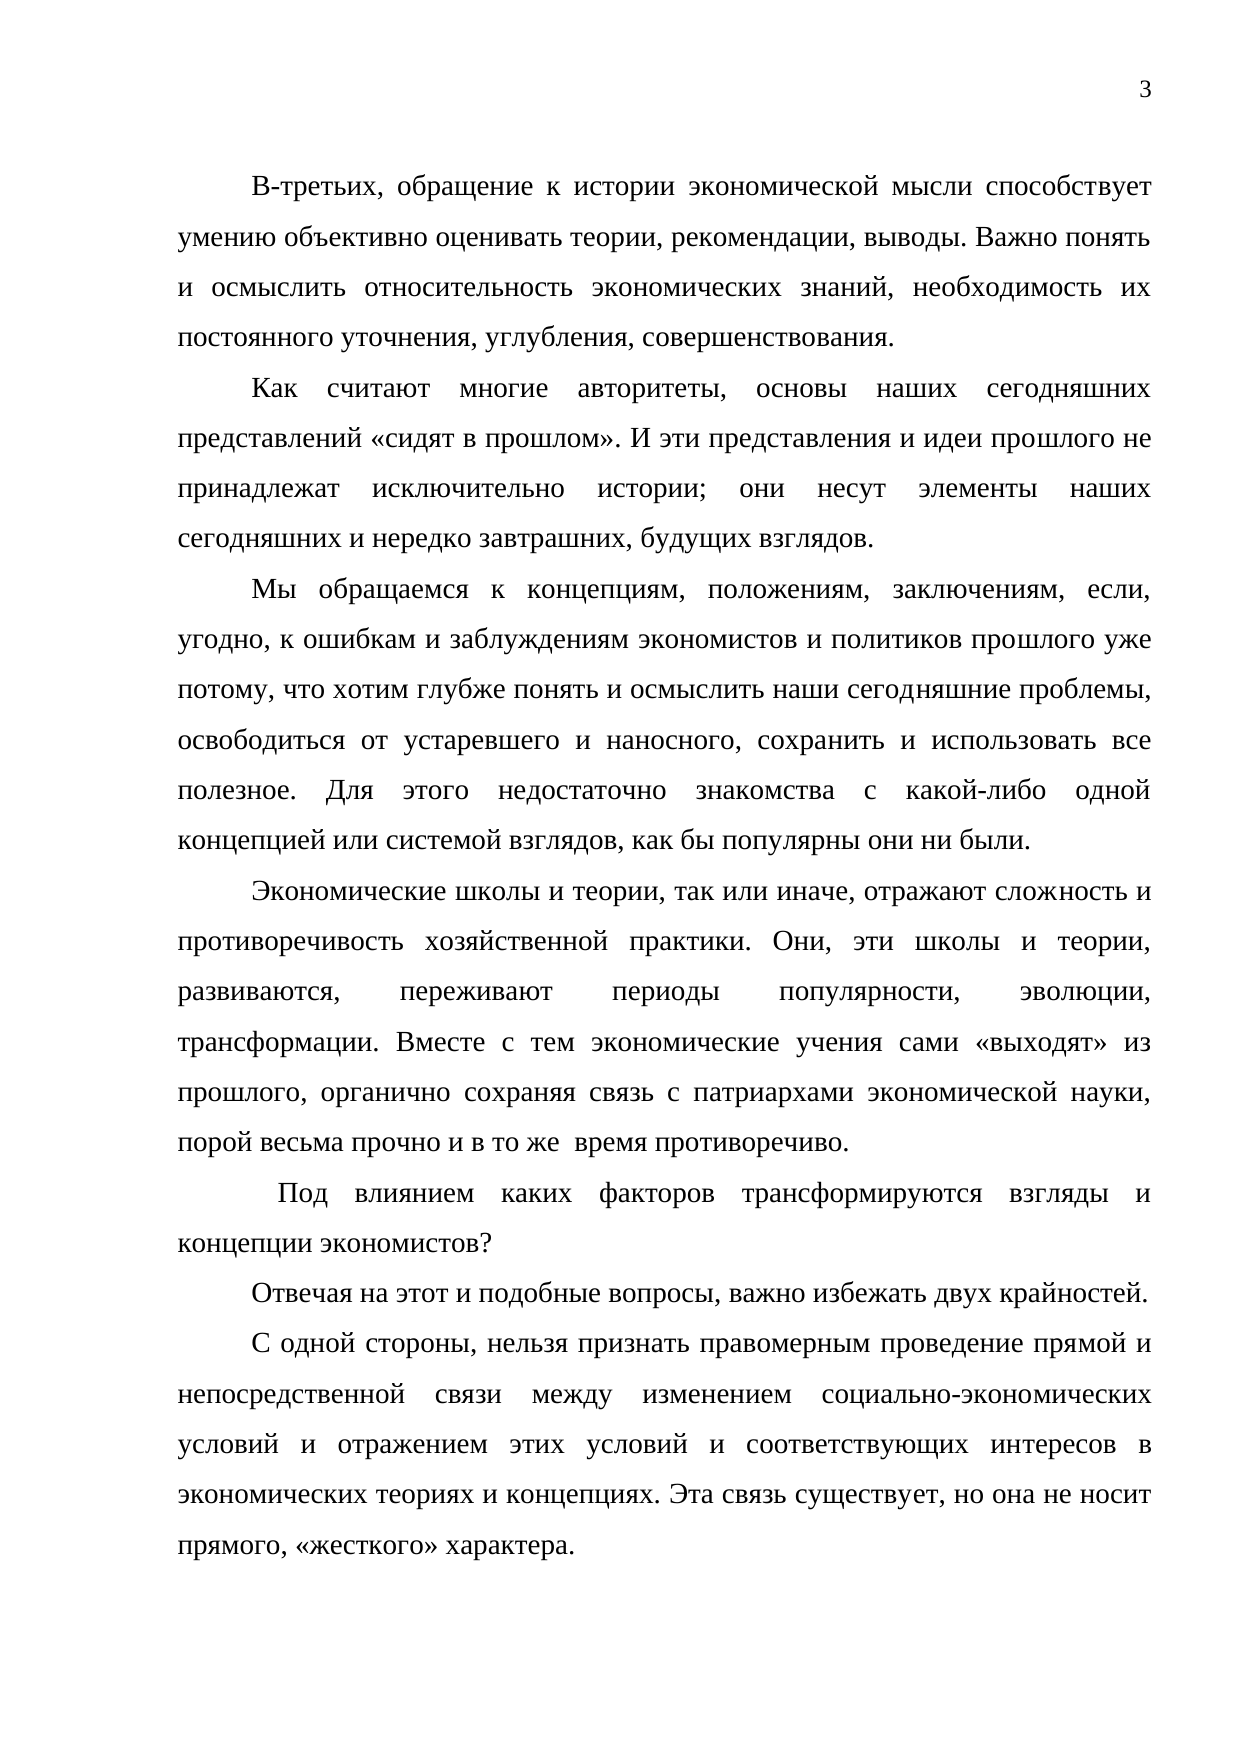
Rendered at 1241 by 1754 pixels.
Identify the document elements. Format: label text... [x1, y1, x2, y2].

text С одной стороны, нельзя признать правомерным проведение прямой и непосредственной связи между изменением социально-экономических условий и отражением этих условий и соответствующих интересов в экономических теориях и концепциях. Эта связь существует, но она не носит прямого, «жесткого» характера. [177, 1326, 1152, 1560]
text Мы обращаемся к концепциям, положениям, заключениям, если, угодно, к ошибкам и заблуждениям экономистов и политиков прошлого уже потому, что хотим глубже понять и осмыслить наши сегодняшние проблемы, освободиться от устаревшего и наносного, сохранить и использовать все полезное. Для этого недостаточно знакомства с какой-либо одной концепцией или системой взглядов, как бы популярны они ни были. [177, 571, 1152, 856]
text Экономические школы и теории, так или иначе, отражают сложность и противоречивость хозяйственной практики. Они, эти школы и теории, развиваются, переживают периоды популярности, эволюции, трансформации. Вместе с тем экономические учения сами «выходят» из прошлого, органично сохраняя связь с патриархами экономической науки, порой весьма прочно и в то же время противоречиво. [177, 873, 1152, 1158]
text Под влиянием каких факторов трансформируются взгляды и концепции экономистов? [177, 1175, 1152, 1258]
text Как считают многие авторитеты, основы наших сегодняшних представлений «сидят в прошлом». И эти представления и идеи прошлого не принадлежат исключительно истории; они несут элементы наших сегодняшних и нередко завтрашних, будущих взглядов. [177, 370, 1152, 554]
text Отвечая на этот и подобные вопросы, важно избежать двух крайностей. [177, 1275, 1152, 1309]
text В-третьих, обращение к истории экономической мысли способствует умению объективно оценивать теории, рекомендации, выводы. Важно понять и осмыслить относительность экономических знаний, необходимость их постоянного уточнения, углубления, совершенствования. [177, 168, 1152, 353]
